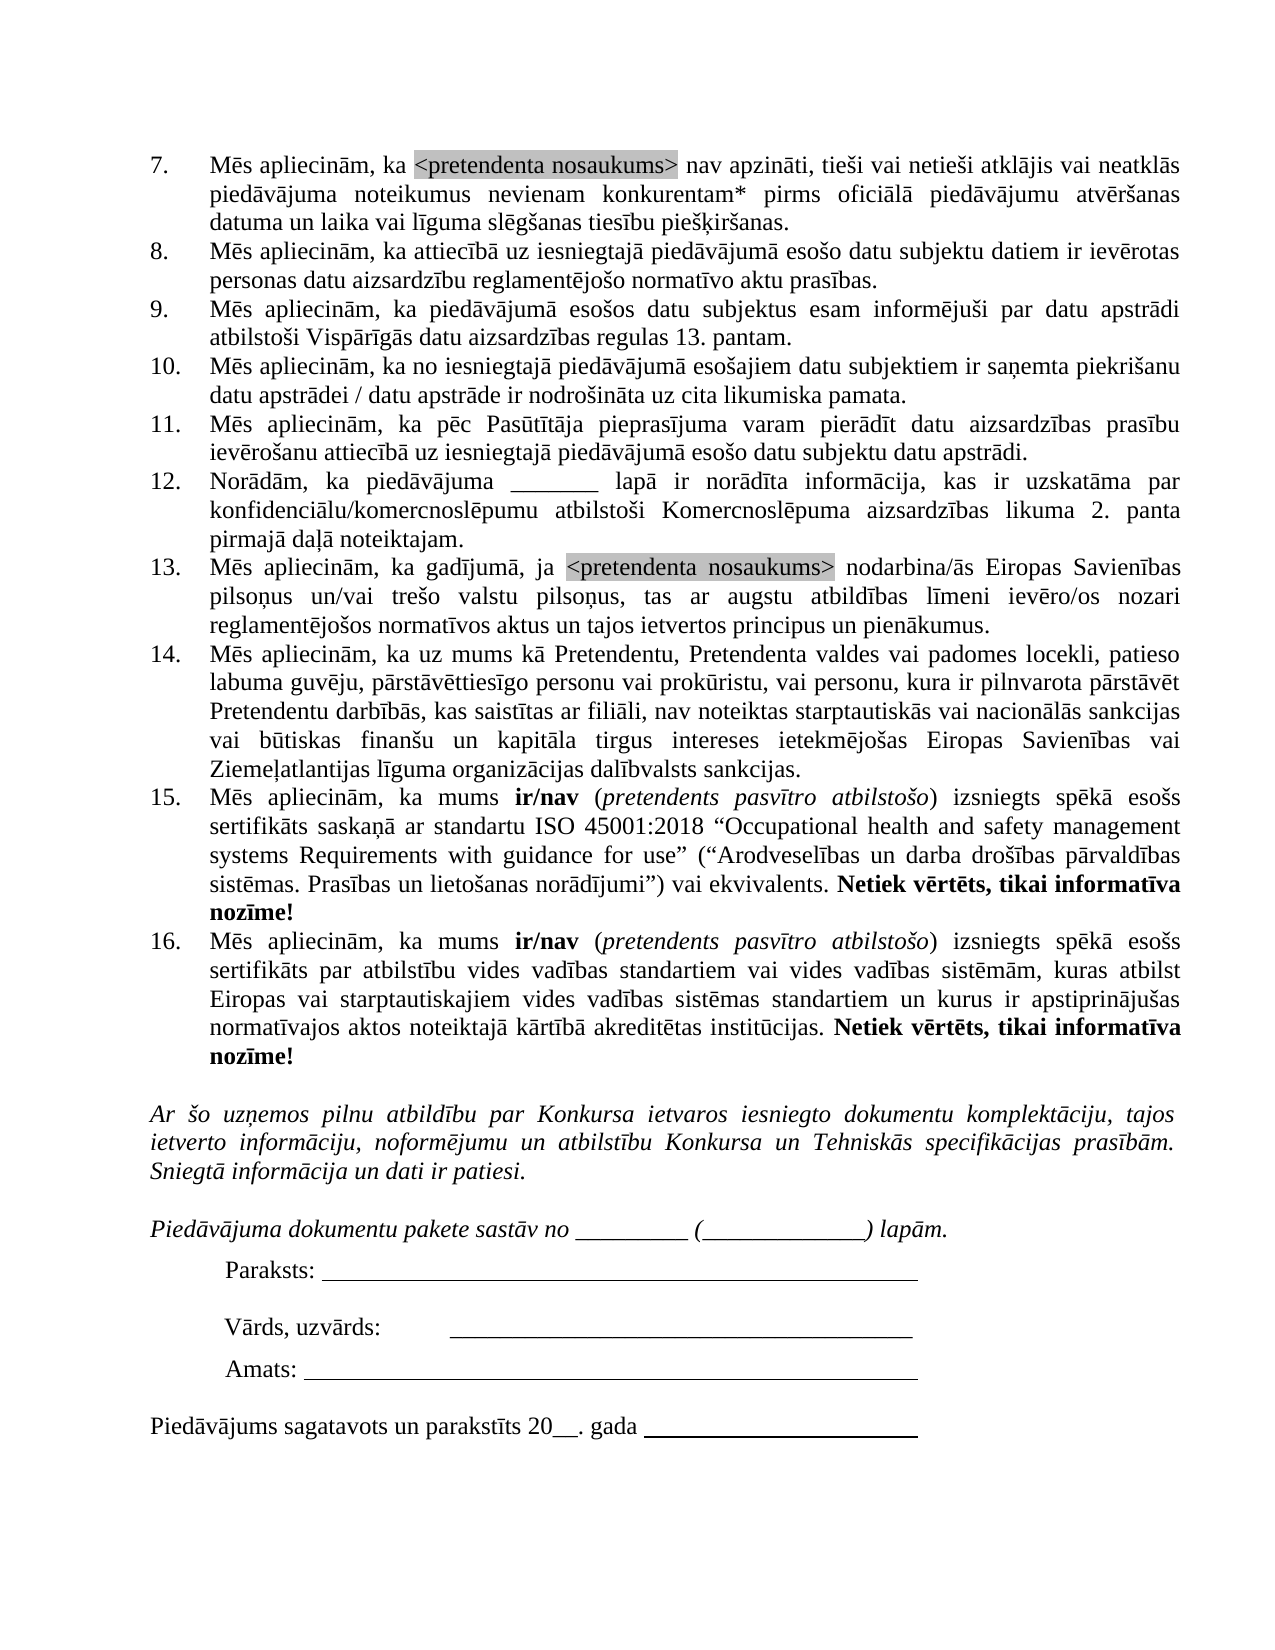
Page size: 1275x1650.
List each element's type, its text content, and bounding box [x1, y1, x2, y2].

list Mēs apliecinām, ka uz mums kā Pretendentu, Pretendenta valdes vai padomes locekli, patieso labuma guvēju, pārstāvēttiesīgo personu vai prokūristu, vai personu, kura ir pilnvarota pārstāvēt Pretendentu darbībās, kas saistītas ar filiāli, nav noteiktas starptautiskās vai nacionālās sankcijas vai būtiskas finanšu un kapitāla tirgus intereses ietekmējošas Eiropas Savienības vai Ziemeļatlantijas līguma organizācijas dalībvalsts sankcijas. [150, 639, 1181, 782]
list Mēs apliecinām, ka <pretendenta nosaukums> nav apzināti, tieši vai netieši atklājis vai neatklās piedāvājuma noteikumus nevienam konkurentam* pirms oficiālā piedāvājumu atvēršanas datuma un laika vai līguma slēgšanas tiesību piešķiršanas. [150, 150, 1181, 236]
text Amats: [150, 1354, 1178, 1382]
list Mēs apliecinām, ka pēc Pasūtītāja pieprasījuma varam pierādīt datu aizsardzības prasību ievērošanu attiecībā uz iesniegtajā piedāvājumā esošo datu subjektu datu apstrādi. [150, 409, 1181, 466]
list Mēs apliecinām, ka mums ir/nav (pretendents pasvītro atbilstošo) izsniegts spēkā esošs sertifikāts saskaņā ar standartu ISO 45001:2018 “Occupational health and safety management systems Requirements with guidance for use” (“Arodveselības un darba drošības pārvaldības sistēmas. Prasības un lietošanas norādījumi”) vai ekvivalents. Netiek vērtēts, tikai informatīva nozīme! [150, 782, 1181, 926]
text Paraksts: [150, 1255, 1178, 1284]
text Ar šo uzņemos pilnu atbildību par Konkursa ietvaros iesniegto dokumentu komplektāciju, tajos ietverto informāciju, noformējumu un atbilstību Konkursa un Tehniskās specifikācijas prasībām. Sniegtā informācija un dati ir patiesi. [150, 1099, 1178, 1185]
list Mēs apliecinām, ka attiecībā uz iesniegtajā piedāvājumā esošo datu subjektu datiem ir ievērotas personas datu aizsardzību reglamentējošo normatīvo aktu prasības. [150, 236, 1181, 294]
text Piedāvājuma dokumentu pakete sastāv no _________ (_____________) lapām. [150, 1214, 1178, 1242]
text Vārds, uzvārds: _____________________________________ [224, 1312, 1181, 1341]
text Piedāvājums sagatavots un parakstīts 20__. gada [150, 1411, 1178, 1440]
list Mēs apliecinām, ka no iesniegtajā piedāvājumā esošajiem datu subjektiem ir saņemta piekrišanu datu apstrādei / datu apstrāde ir nodrošināta uz cita likumiska pamata. [150, 351, 1181, 409]
list Norādām, ka piedāvājuma _______ lapā ir norādīta informācija, kas ir uzskatāma par konfidenciālu/komercnoslēpumu atbilstoši Komercnoslēpuma aizsardzības likuma 2. panta pirmajā daļā noteiktajam. [150, 466, 1181, 552]
list Mēs apliecinām, ka mums ir/nav (pretendents pasvītro atbilstošo) izsniegts spēkā esošs sertifikāts par atbilstību vides vadības standartiem vai vides vadības sistēmām, kuras atbilst Eiropas vai starptautiskajiem vides vadības sistēmas standartiem un kurus ir apstiprinājušas normatīvajos aktos noteiktajā kārtībā akreditētas institūcijas. Netiek vērtēts, tikai informatīva nozīme! [150, 926, 1181, 1070]
list Mēs apliecinām, ka gadījumā, ja <pretendenta nosaukums> nodarbina/ās Eiropas Savienības pilsoņus un/vai trešo valstu pilsoņus, tas ar augstu atbildības līmeni ievēro/os nozari reglamentējošos normatīvos aktus un tajos ietvertos principus un pienākumus. [150, 552, 1181, 639]
list Mēs apliecinām, ka piedāvājumā esošos datu subjektus esam informējuši par datu apstrādi atbilstoši Vispārīgās datu aizsardzības regulas 13. pantam. [150, 294, 1181, 351]
